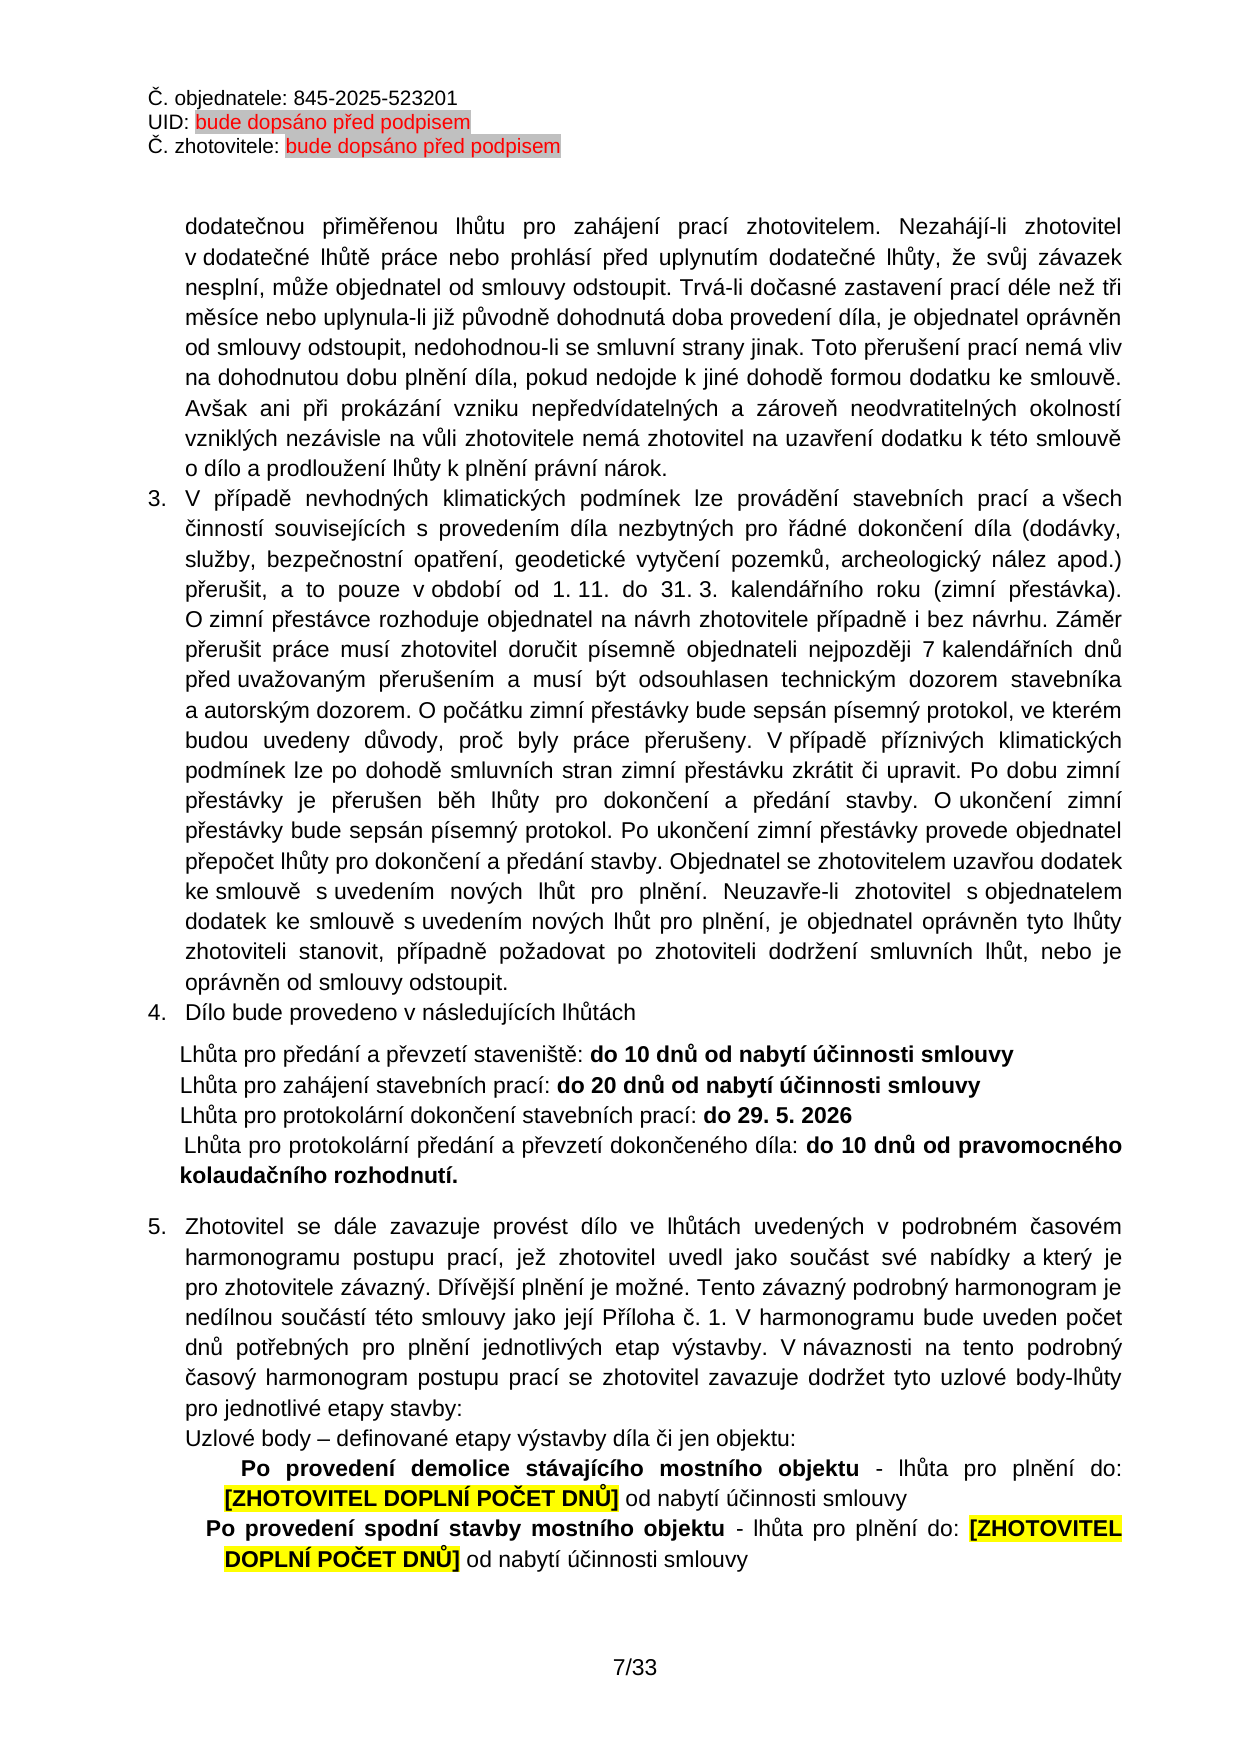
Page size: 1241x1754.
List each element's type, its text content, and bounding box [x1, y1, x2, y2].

list V případě nevhodných klimatických podmínek lze provádění stavebních prací a všech činností souvisejících s provedením díla nezbytných pro řádné dokončení díla (dodávky, služby, bezpečnostní opatření, geodetické vytyčení pozemků, archeologický nález apod.) přerušit, a to pouze v období od 1. 11. do 31. 3. kalendářního roku (zimní přestávka). O zimní přestávce rozhoduje objednatel na návrh zhotovitele případně i bez návrhu. Záměr přerušit práce musí zhotovitel doručit písemně objednateli nejpozději 7 kalendářních dnů před uvažovaným přerušením a musí být odsouhlasen technickým dozorem stavebníka a autorským dozorem. O počátku zimní přestávky bude sepsán písemný protokol, ve kterém budou uvedeny důvody, proč byly práce přerušeny. V případě příznivých klimatických podmínek lze po dohodě smluvních stran zimní přestávku zkrátit či upravit. Po dobu zimní přestávky je přerušen běh lhůty pro dokončení a předání stavby. O ukončení zimní přestávky bude sepsán písemný protokol. Po ukončení zimní přestávky provede objednatel přepočet lhůty pro dokončení a předání stavby. Objednatel se zhotovitelem uzavřou dodatek ke smlouvě s uvedením nových lhůt pro plnění. Neuzavře-li zhotovitel s objednatelem dodatek ke smlouvě s uvedením nových lhůt pro plnění, je objednatel oprávněn tyto lhůty zhotoviteli stanovit, případně požadovat po zhotoviteli dodržení smluvních lhůt, nebo je oprávněn od smlouvy odstoupit. [148, 485, 1122, 995]
list Zhotovitel se dále zavazuje provést dílo ve lhůtách uvedených v podrobném časovém harmonogramu postupu prací, jež zhotovitel uvedl jako součást své nabídky a který je pro zhotovitele závazný. Dřívější plnění je možné. Tento závazný podrobný harmonogram je nedílnou součástí této smlouvy jako její Příloha č. 1. V harmonogramu bude uveden počet dnů potřebných pro plnění jednotlivých etap výstavby. V návaznosti na tento podrobný časový harmonogram postupu prací se zhotovitel zavazuje dodržet tyto uzlové body-lhůty pro jednotlivé etapy stavby: [148, 1213, 1122, 1421]
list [148, 213, 1122, 481]
text Lhůta pro zahájení stavebních prací: do 20 dnů od nabytí účinnosti smlouvy [148, 1072, 1122, 1098]
text Lhůta pro protokolární předání a převzetí dokončeného díla: do 10 dnů od pravomocného kolaudačního rozhodnutí. [148, 1132, 1122, 1189]
list Dílo bude provedeno v následujících lhůtách [148, 999, 1122, 1025]
text Po provedení spodní stavby mostního objektu - lhůta pro plnění do: [ZHOTOVITEL DOPLNÍ POČET DNŮ] od nabytí účinnosti smlouvy [148, 1515, 1122, 1572]
text Lhůta pro protokolární dokončení stavebních prací: do 29. 5. 2026 [148, 1102, 1122, 1128]
text Po provedení demolice stávajícího mostního objektu - lhůta pro plnění do: [ZHOTOVITEL DOPLNÍ POČET DNŮ] od nabytí účinnosti smlouvy [148, 1455, 1122, 1512]
text Lhůta pro předání a převzetí staveniště: do 10 dnů od nabytí účinnosti smlouvy [148, 1041, 1122, 1068]
text Uzlové body – definované etapy výstavby díla či jen objektu: [185, 1425, 1122, 1451]
